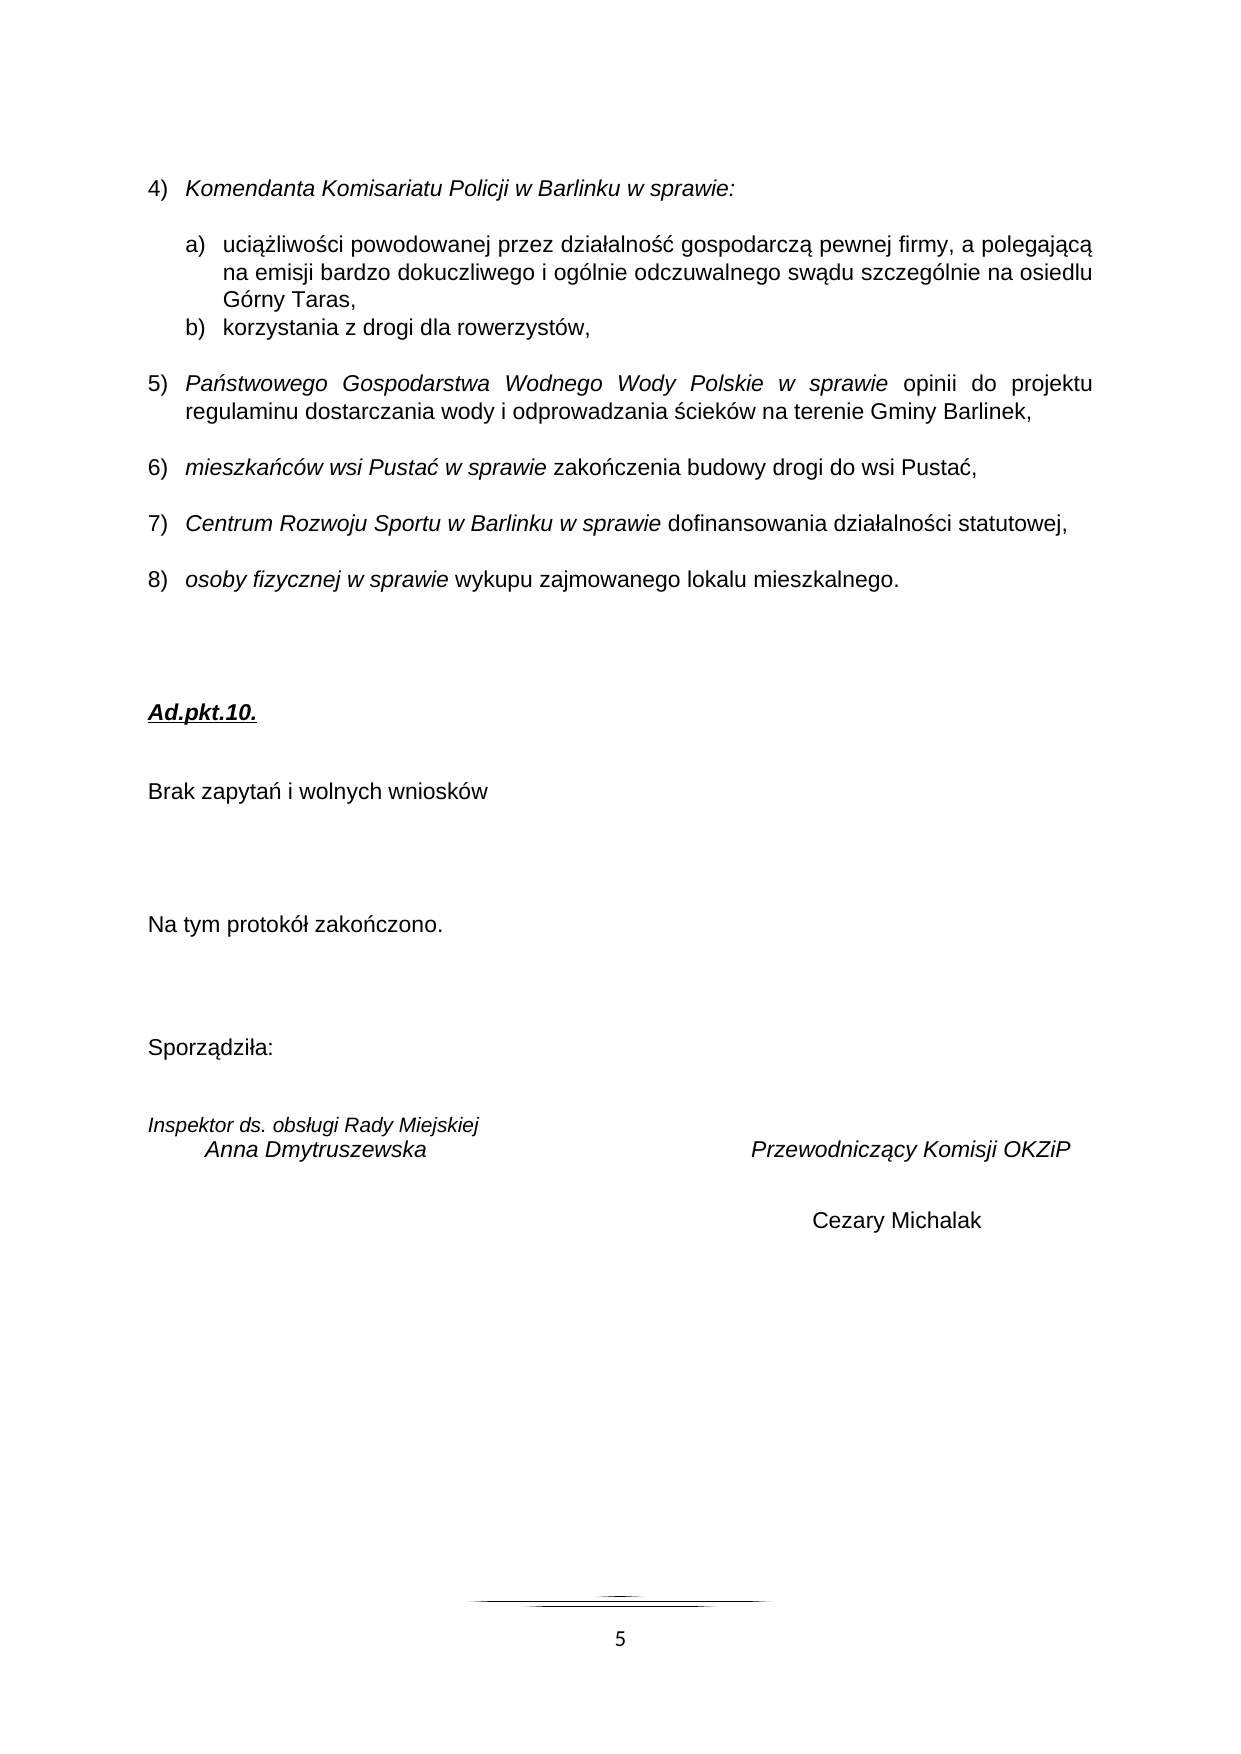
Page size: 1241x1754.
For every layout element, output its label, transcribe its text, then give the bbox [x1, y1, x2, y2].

text Cezary Michalak [148, 1207, 1093, 1233]
list korzystania z drogi dla rowerzystów, [185, 314, 1093, 340]
list Komendanta Komisariatu Policji w Barlinku w sprawie: [148, 175, 1093, 202]
text Na tym protokół zakończono. [148, 911, 1093, 938]
list mieszkańców wsi Pustać w sprawie zakończenia budowy drogi do wsi Pustać, [148, 454, 1093, 480]
list osoby fizycznej w sprawie wykupu zajmowanego lokalu mieszkalnego. [148, 566, 1093, 592]
list uciążliwości powodowanej przez działalność gospodarczą pewnej firmy, a polegającą na emisji bardzo dokuczliwego i ogólnie odczuwalnego swądu szczególnie na osiedlu Górny Taras, [185, 231, 1093, 313]
text Inspektor ds. obsługi Rady Miejskiej [148, 1112, 1093, 1136]
text Ad.pkt.10. [148, 699, 1093, 725]
list Centrum Rozwoju Sportu w Barlinku w sprawie dofinansowania działalności statutowej, [148, 510, 1093, 536]
text Anna Dmytruszewska Przewodniczący Komisji OKZiP [148, 1136, 1093, 1163]
text Brak zapytań i wolnych wniosków [148, 778, 1093, 804]
text Sporządziła: [148, 1033, 1093, 1060]
list Państwowego Gospodarstwa Wodnego Wody Polskie w sprawie opinii do projektu regulaminu dostarczania wody i odprowadzania ścieków na terenie Gminy Barlinek, [148, 370, 1093, 424]
